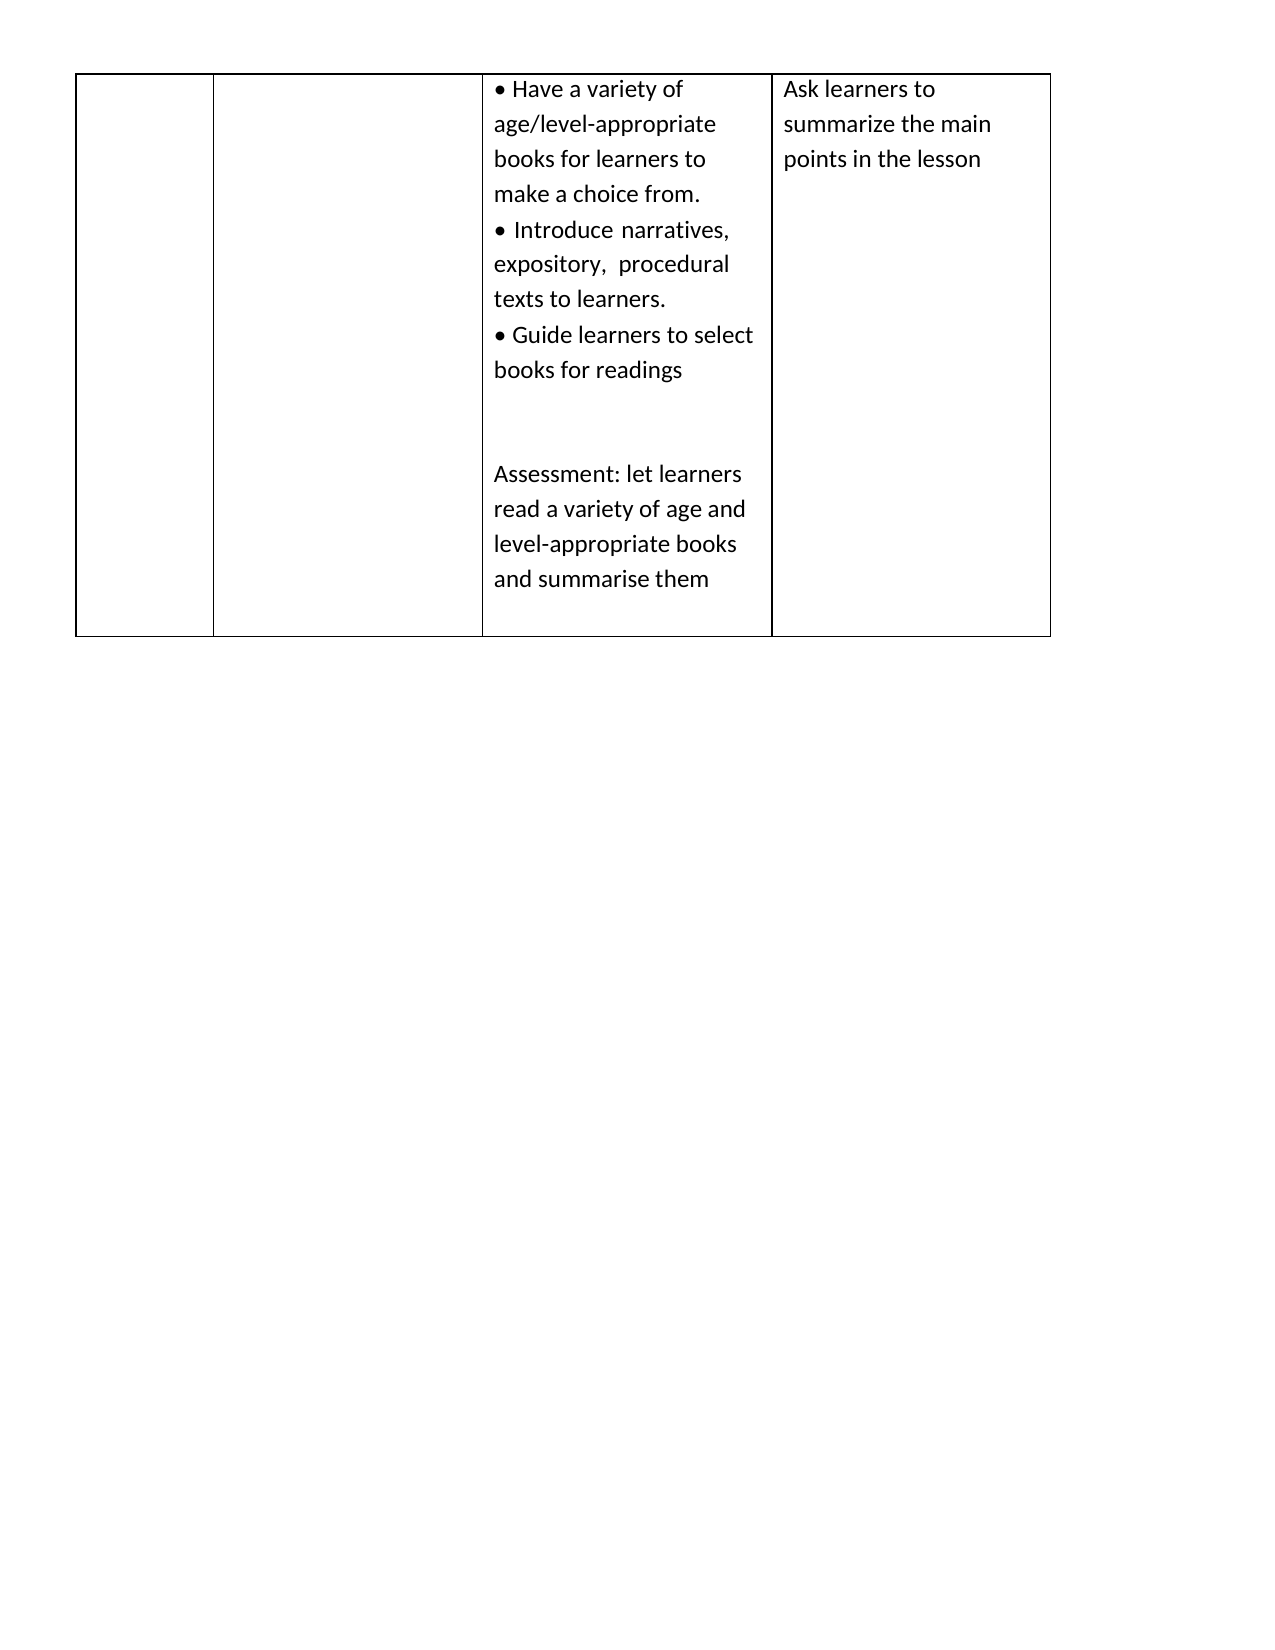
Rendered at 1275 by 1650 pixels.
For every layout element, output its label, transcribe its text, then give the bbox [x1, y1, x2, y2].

table_header [77, 75, 213, 636]
table_header Ask learners to summarize the main points in the lesson [773, 75, 1050, 636]
table_header [214, 75, 482, 636]
table_header • Have a variety of age/level-appropriate books for learners to make a choice from. • Introduce narratives, expository, procedural texts to learners. • Guide learners to select books for readings Assessment: let learners read a variety of age and level-appropriate books and summarise them [483, 75, 771, 636]
